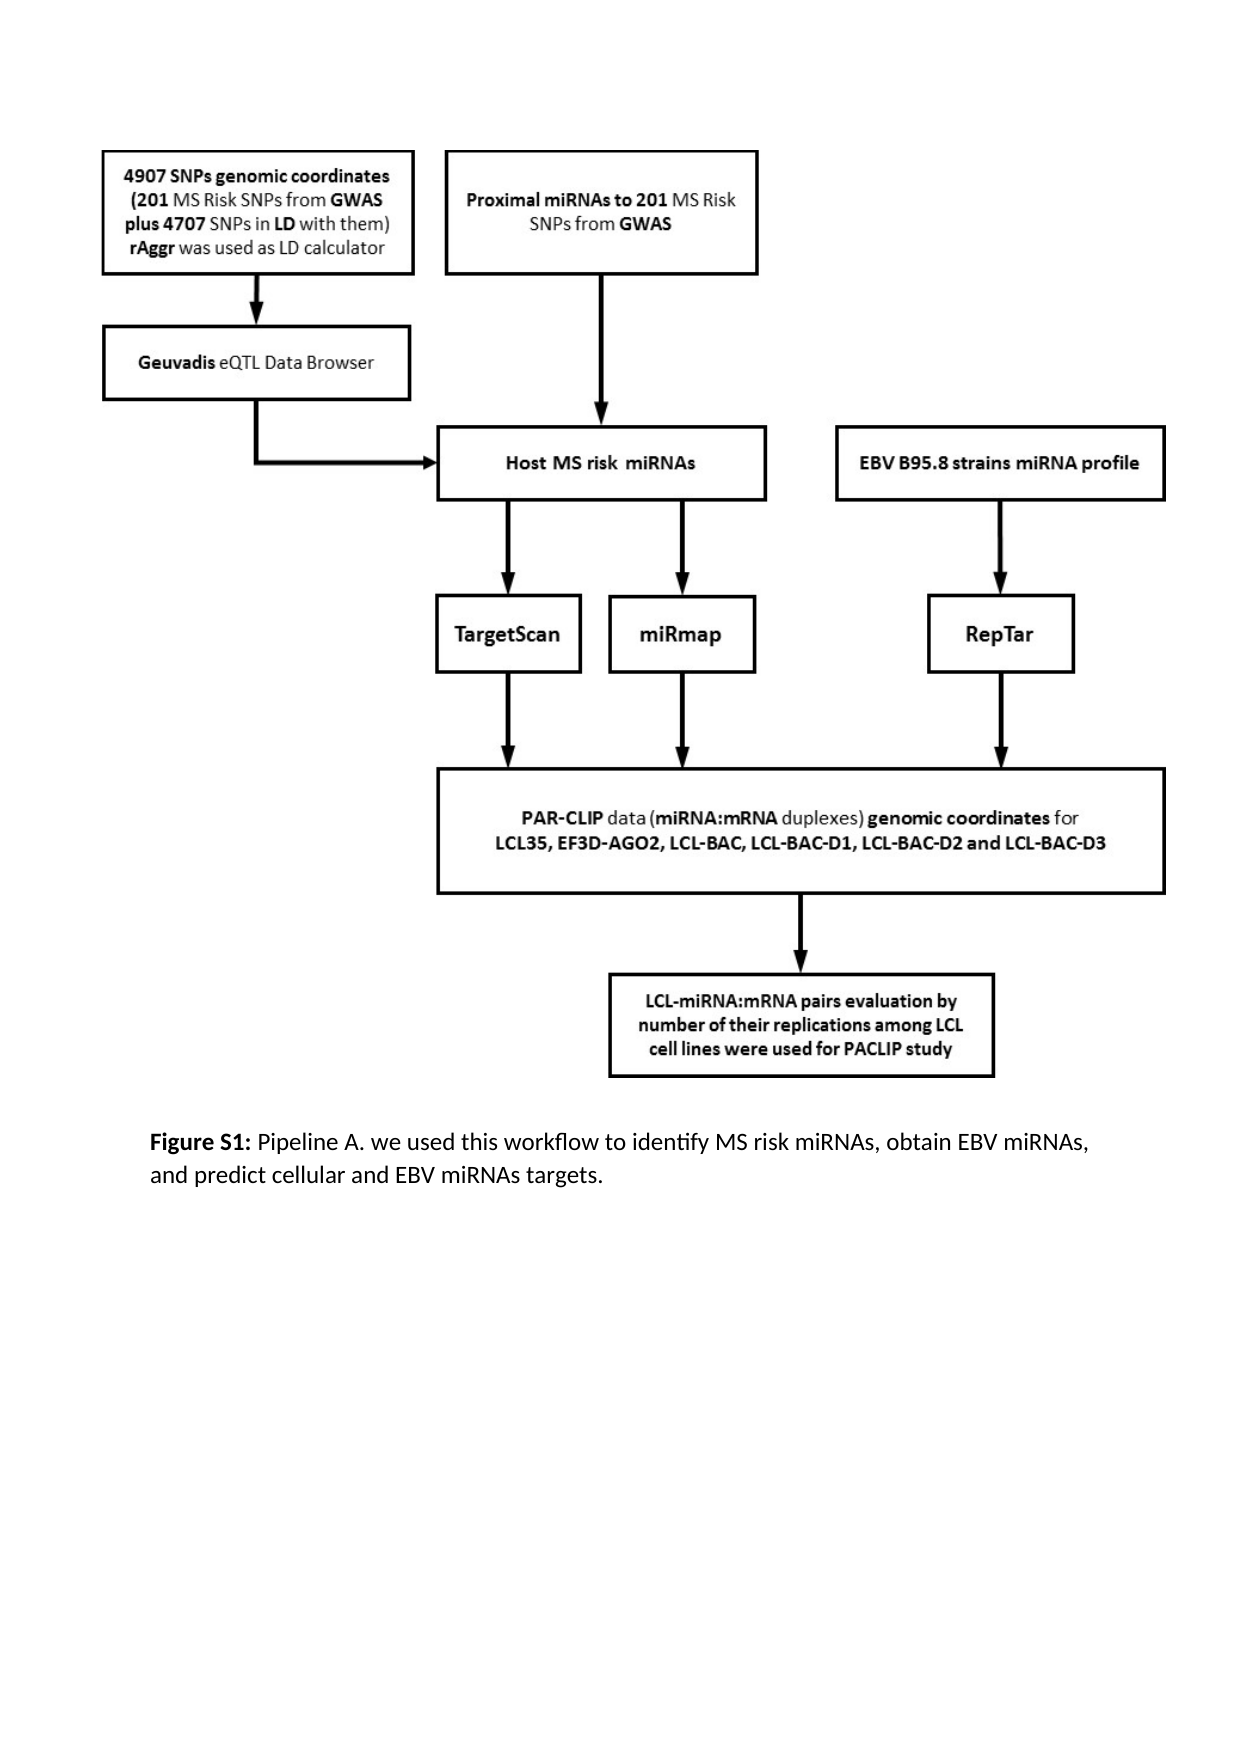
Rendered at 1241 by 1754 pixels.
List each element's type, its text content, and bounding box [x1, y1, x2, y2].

picture [101, 150, 1166, 1078]
text Figure S1: Pipeline A. we used this workflow to identify MS risk miRNAs, obtain EBV miRNAs, and predict cellular and EBV miRNAs targets. [150, 1126, 1090, 1190]
